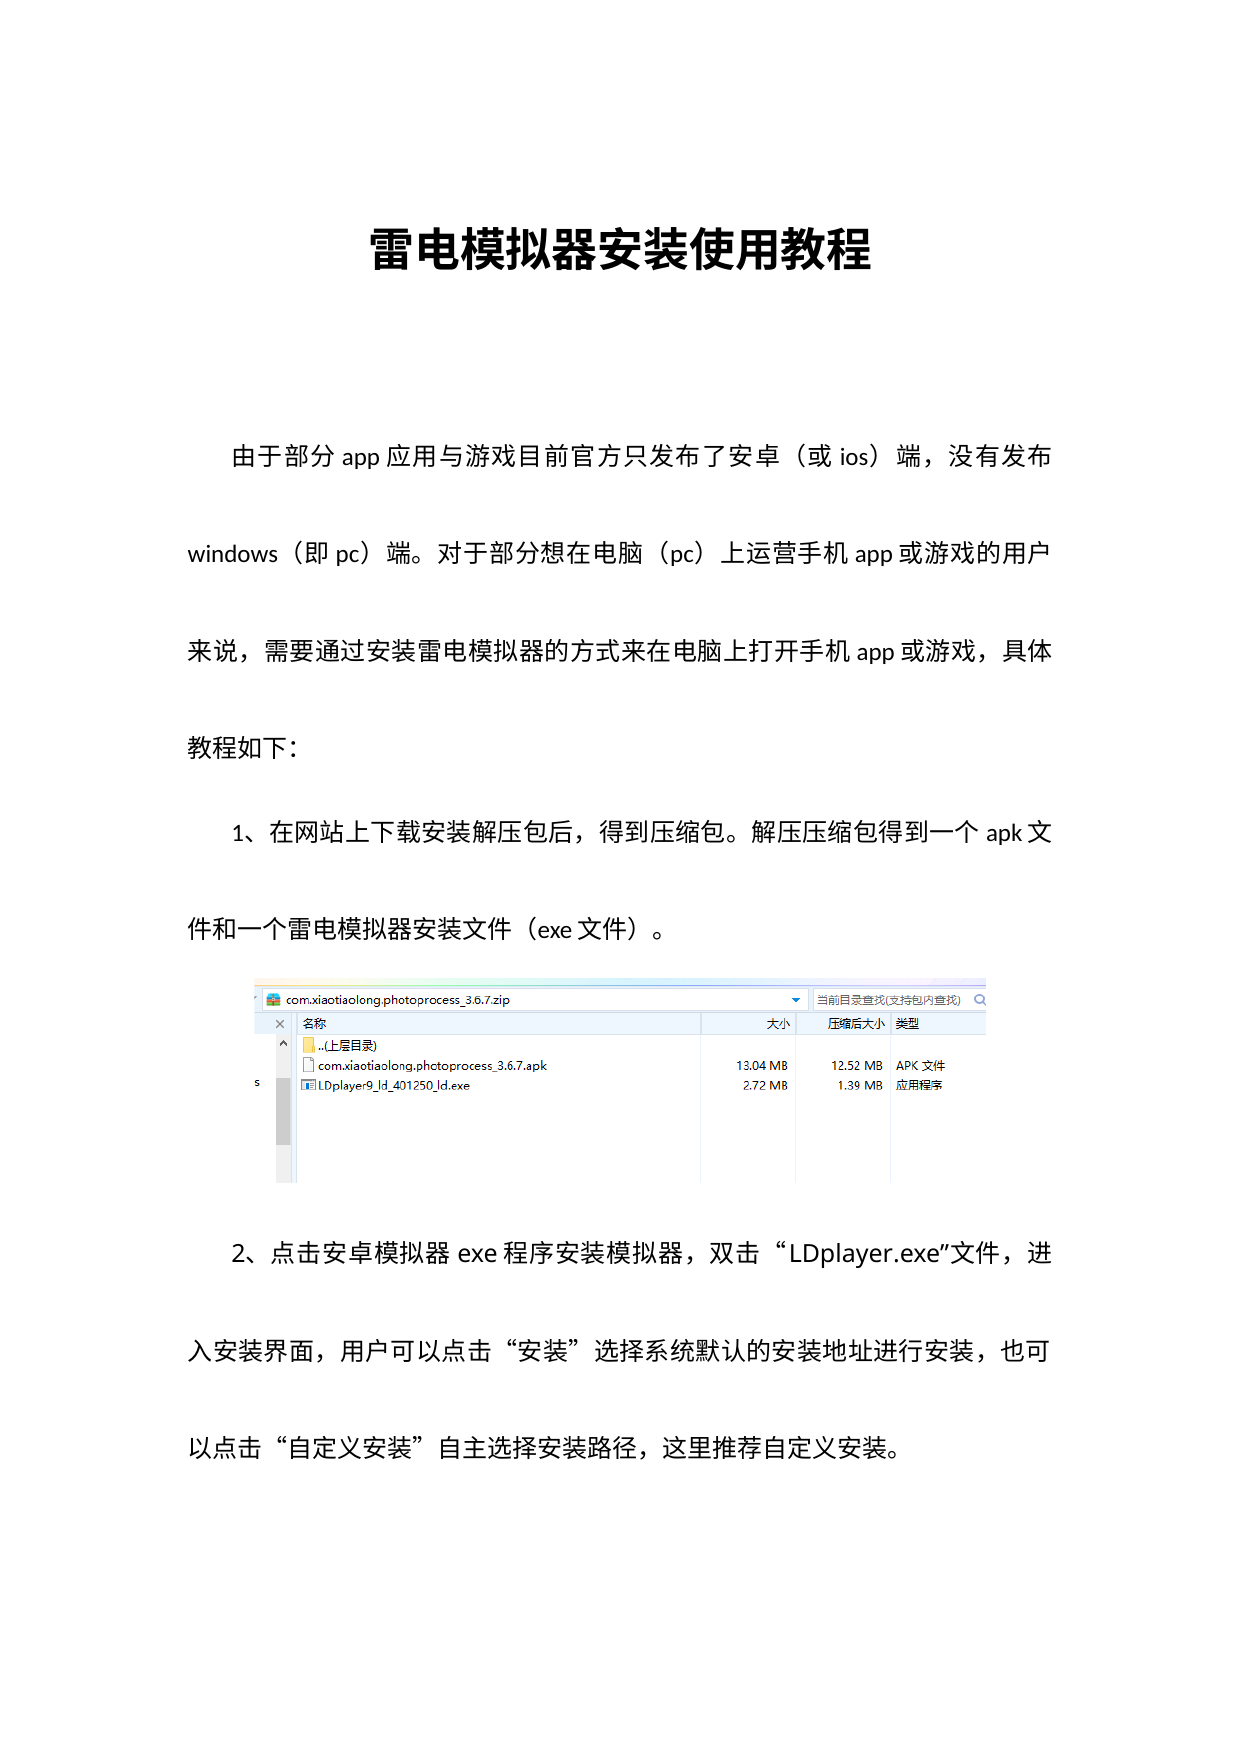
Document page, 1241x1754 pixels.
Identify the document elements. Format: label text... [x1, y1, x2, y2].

picture [254, 978, 986, 1183]
text 由于部分app应用与游戏目前官方只发布了安卓（或ios）端，没有发布windows（即pc）端。对于部分想在电脑（pc）上运营手机app或游戏的用户来说，需要通过安装雷电模拟器的方式来在电脑上打开手机app或游戏，具体教程如下： [187, 422, 1053, 779]
subtitle 雷电模拟器安装使用教程 [187, 197, 1053, 295]
list 在网站上下载安装解压包后，得到压缩包。解压压缩包得到一个apk文件和一个雷电模拟器安装文件（exe文件）。 [187, 798, 1053, 960]
list 点击安卓模拟器exe程序安装模拟器，双击“LDplayer.exe”文件，进入安装界面，用户可以点击“安装”选择系统默认的安装地址进行安装，也可以点击“自定义安装”自主选择安装路径，这里推荐自定义安装。 [187, 1219, 1053, 1479]
